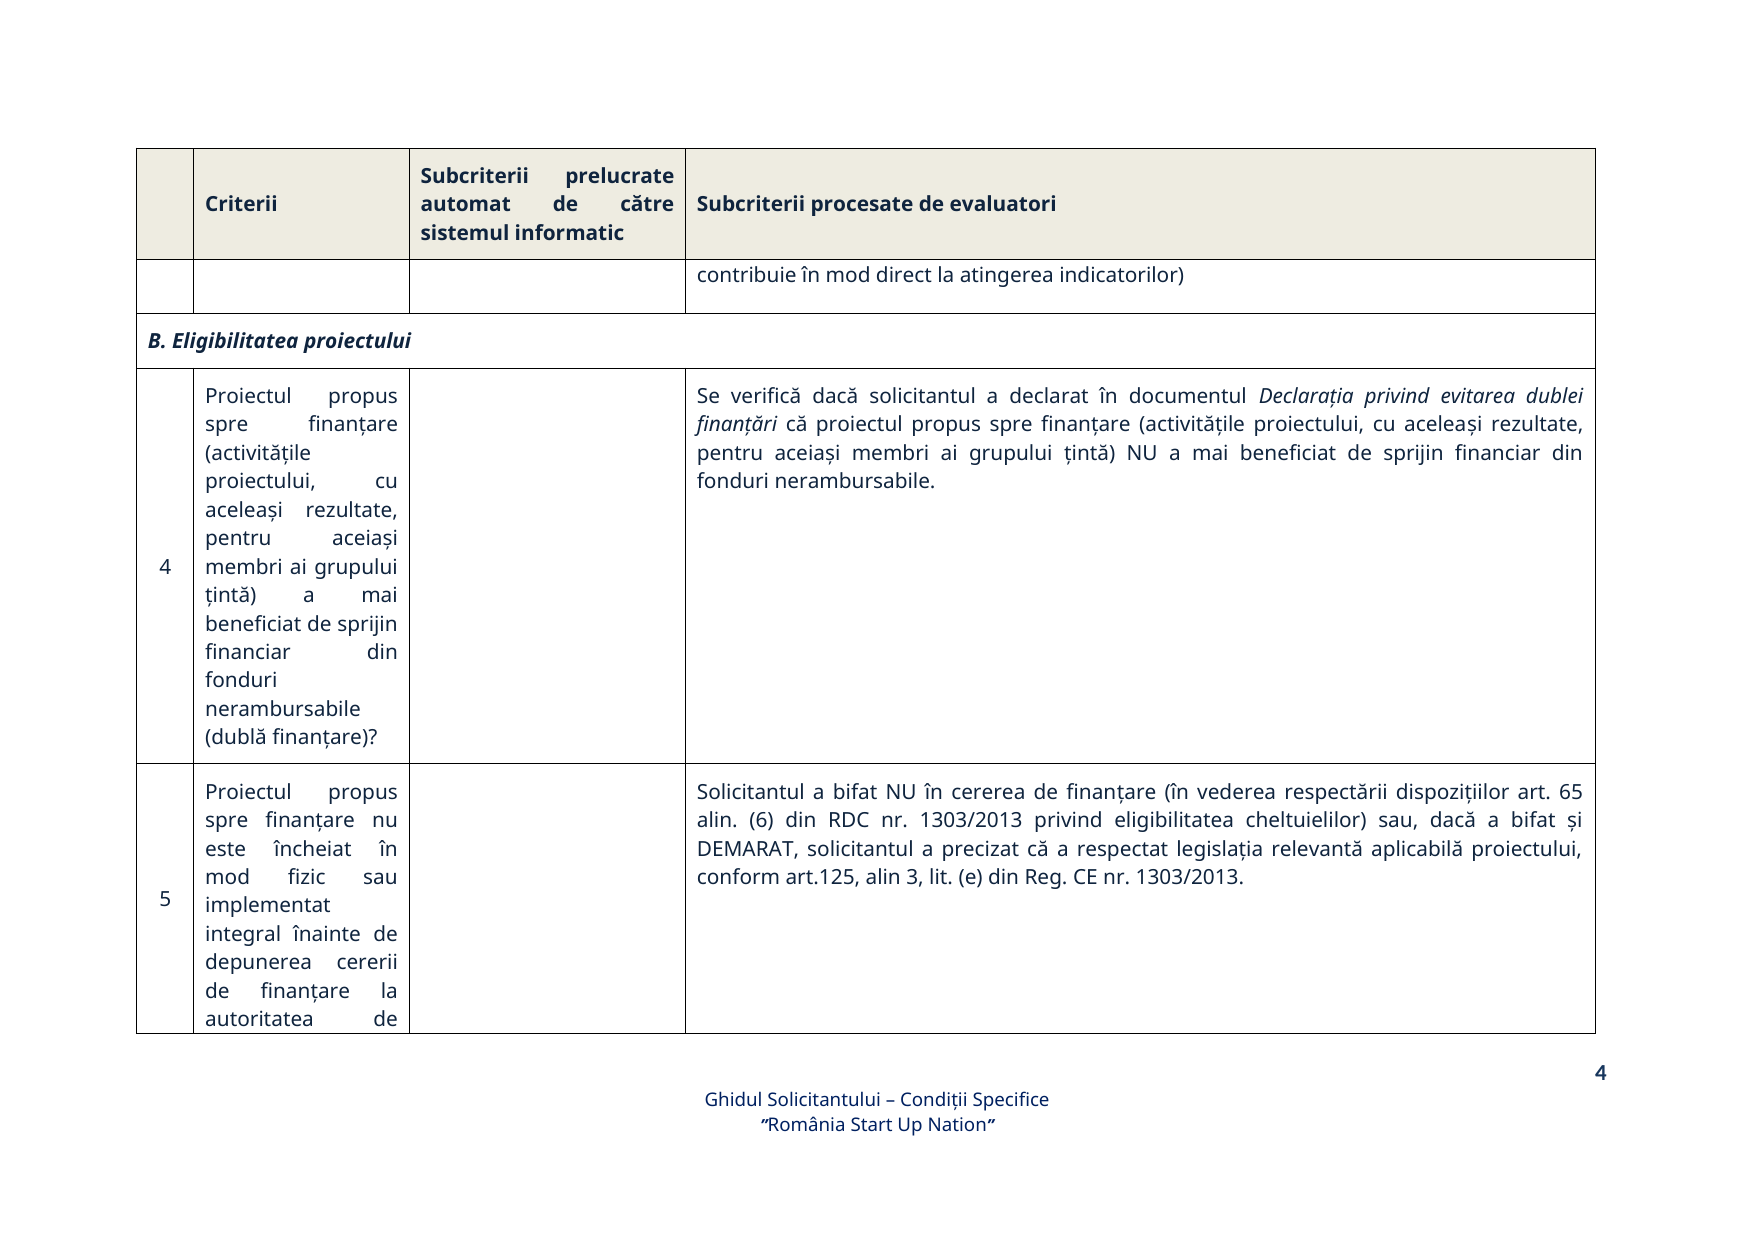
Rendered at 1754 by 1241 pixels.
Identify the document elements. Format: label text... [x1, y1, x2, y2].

table_header Subcriterii procesate de evaluatori [686, 149, 1595, 259]
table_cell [686, 260, 1595, 313]
table_header Subcriterii prelucrate automat de către sistemul informatic [410, 149, 685, 259]
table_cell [686, 764, 1595, 1033]
table_cell [410, 260, 685, 313]
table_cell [194, 764, 409, 1033]
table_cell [194, 260, 409, 313]
table_cell [410, 764, 685, 1033]
table_header [137, 149, 193, 259]
table_cell B. Eligibilitatea proiectului [137, 314, 1595, 368]
table_cell 4 [137, 369, 193, 763]
table_cell 5 [137, 764, 193, 1033]
table_cell [410, 369, 685, 763]
table_header Criterii [194, 149, 409, 259]
table_cell Proiectul propus spre finanțare (activitățile proiectului, cu aceleaşi rezultate, pentru aceiaşi membri ai grupului țintă) a mai beneficiat de sprijin financiar din fonduri nerambursabile (dublă finanțare)? [194, 369, 409, 763]
table_cell Se verifică dacă solicitantul a declarat în documentul Declarația privind evitarea dublei finanțări că proiectul propus spre finanțare (activitățile proiectului, cu aceleaşi rezultate, pentru aceiaşi membri ai grupului ţintă) NU a mai beneficiat de sprijin financiar din fonduri nerambursabile. [686, 369, 1595, 763]
table_cell 3 [137, 260, 193, 313]
